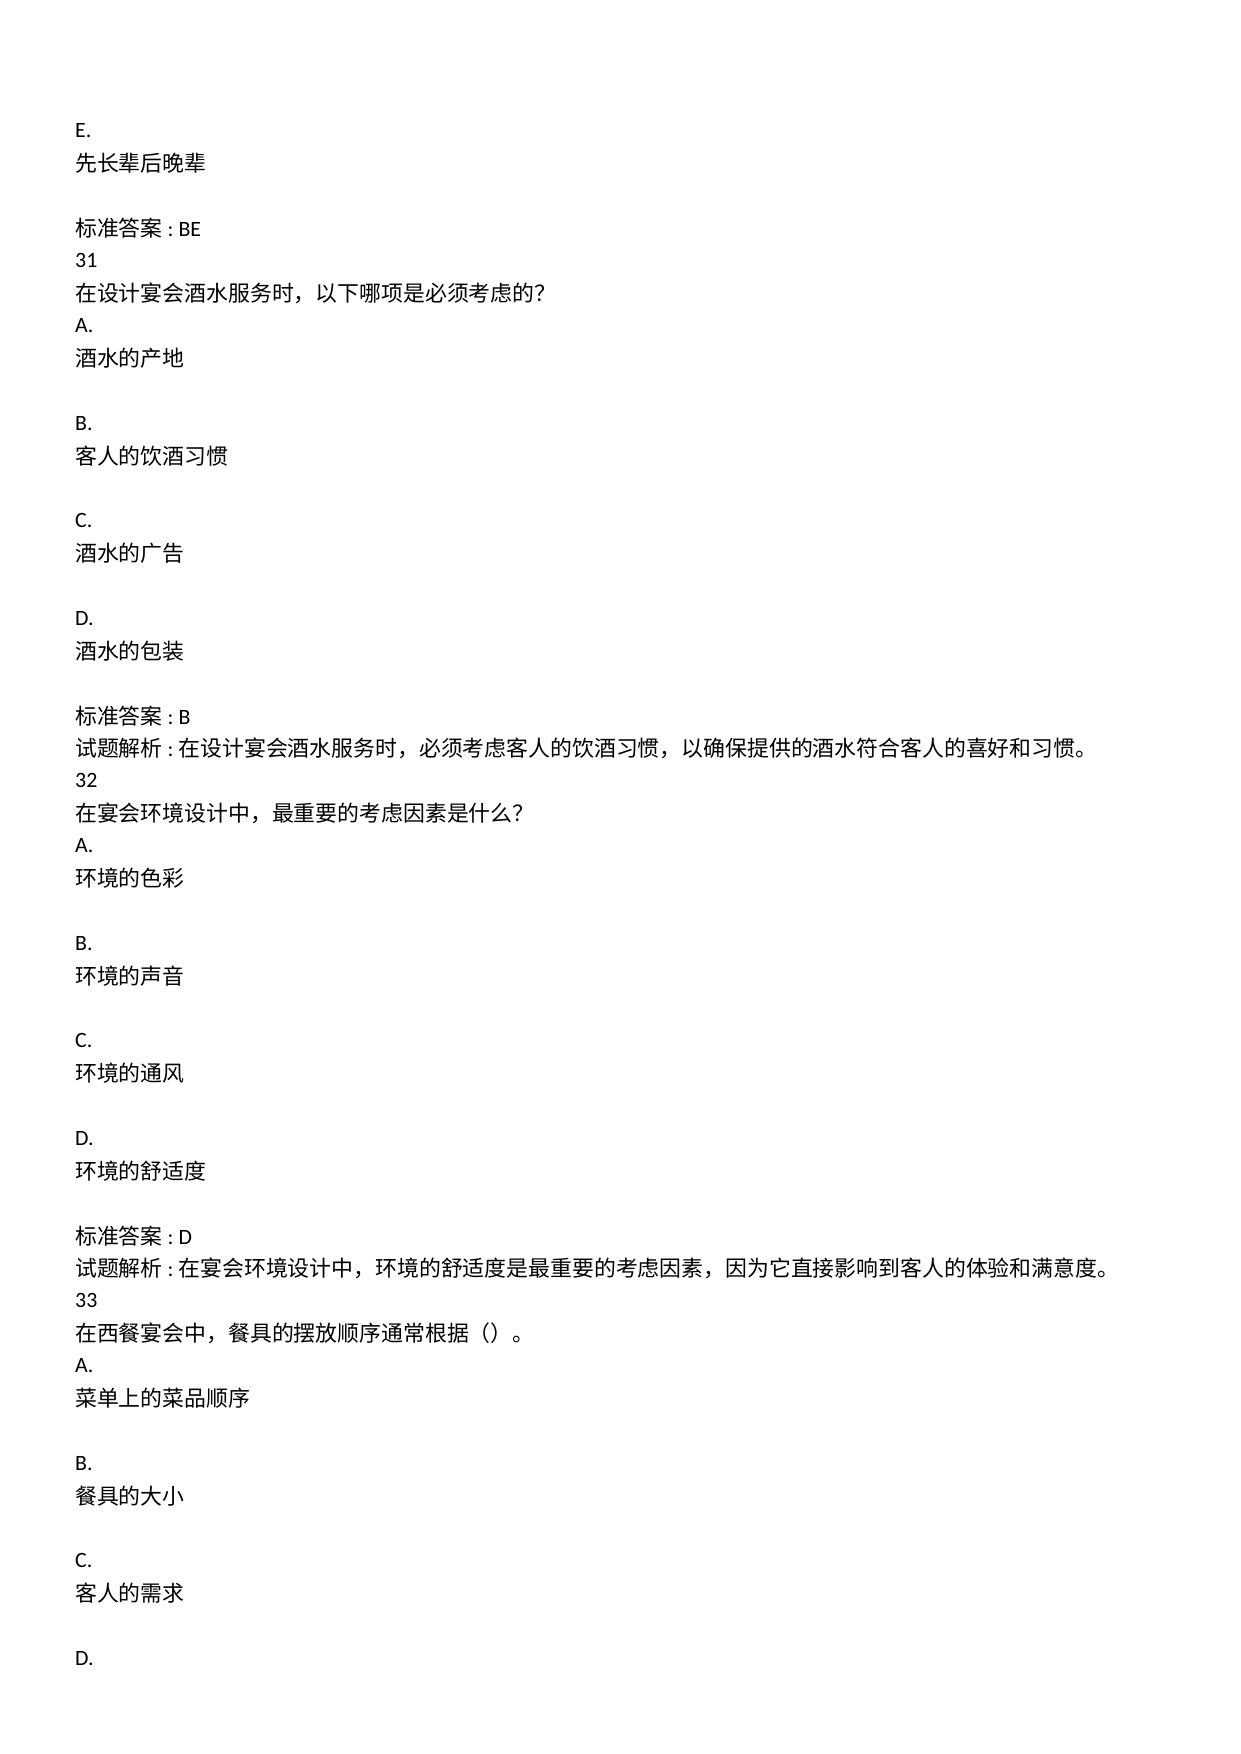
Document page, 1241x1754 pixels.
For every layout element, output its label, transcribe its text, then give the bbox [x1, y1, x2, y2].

text 试题解析 : 在宴会环境设计中，环境的舒适度是最重要的考虑因素，因为它直接影响到客人的体验和满意度。 [75, 1251, 1165, 1283]
text 环境的通风 [75, 1056, 1165, 1088]
text 31 [75, 243, 1165, 276]
text 餐具的大小 [75, 1478, 1165, 1511]
text 菜单上的菜品顺序 [75, 1381, 1165, 1413]
text 环境的声音 [75, 958, 1165, 991]
text B. [75, 406, 1165, 438]
text 环境的色彩 [75, 861, 1165, 893]
text 酒水的包装 [75, 633, 1165, 666]
text B. [75, 1446, 1165, 1478]
text A. [75, 1348, 1165, 1381]
text 酒水的广告 [75, 536, 1165, 568]
text 客人的饮酒习惯 [75, 438, 1165, 471]
text D. [75, 601, 1165, 633]
text 标准答案 : BE [75, 211, 1165, 243]
text 在宴会环境设计中，最重要的考虑因素是什么？ [75, 796, 1165, 828]
text A. [75, 828, 1165, 861]
text C. [75, 1543, 1165, 1576]
text A. [75, 308, 1165, 341]
text 32 [75, 763, 1165, 796]
text 客人的需求 [75, 1576, 1165, 1608]
text C. [75, 503, 1165, 536]
text 在设计宴会酒水服务时，以下哪项是必须考虑的？ [75, 276, 1165, 308]
text 酒水的产地 [75, 341, 1165, 373]
text B. [75, 926, 1165, 958]
text 标准答案 : D [75, 1218, 1165, 1251]
text D. [75, 1121, 1165, 1153]
text 标准答案 : B [75, 698, 1165, 731]
text E. [75, 113, 1165, 146]
text 先长辈后晚辈 [75, 146, 1165, 178]
text 环境的舒适度 [75, 1153, 1165, 1186]
text 33 [75, 1283, 1165, 1316]
text C. [75, 1023, 1165, 1056]
text 在西餐宴会中，餐具的摆放顺序通常根据（）。 [75, 1316, 1165, 1348]
text D. [75, 1641, 1165, 1673]
text 试题解析 : 在设计宴会酒水服务时，必须考虑客人的饮酒习惯，以确保提供的酒水符合客人的喜好和习惯。 [75, 731, 1165, 763]
